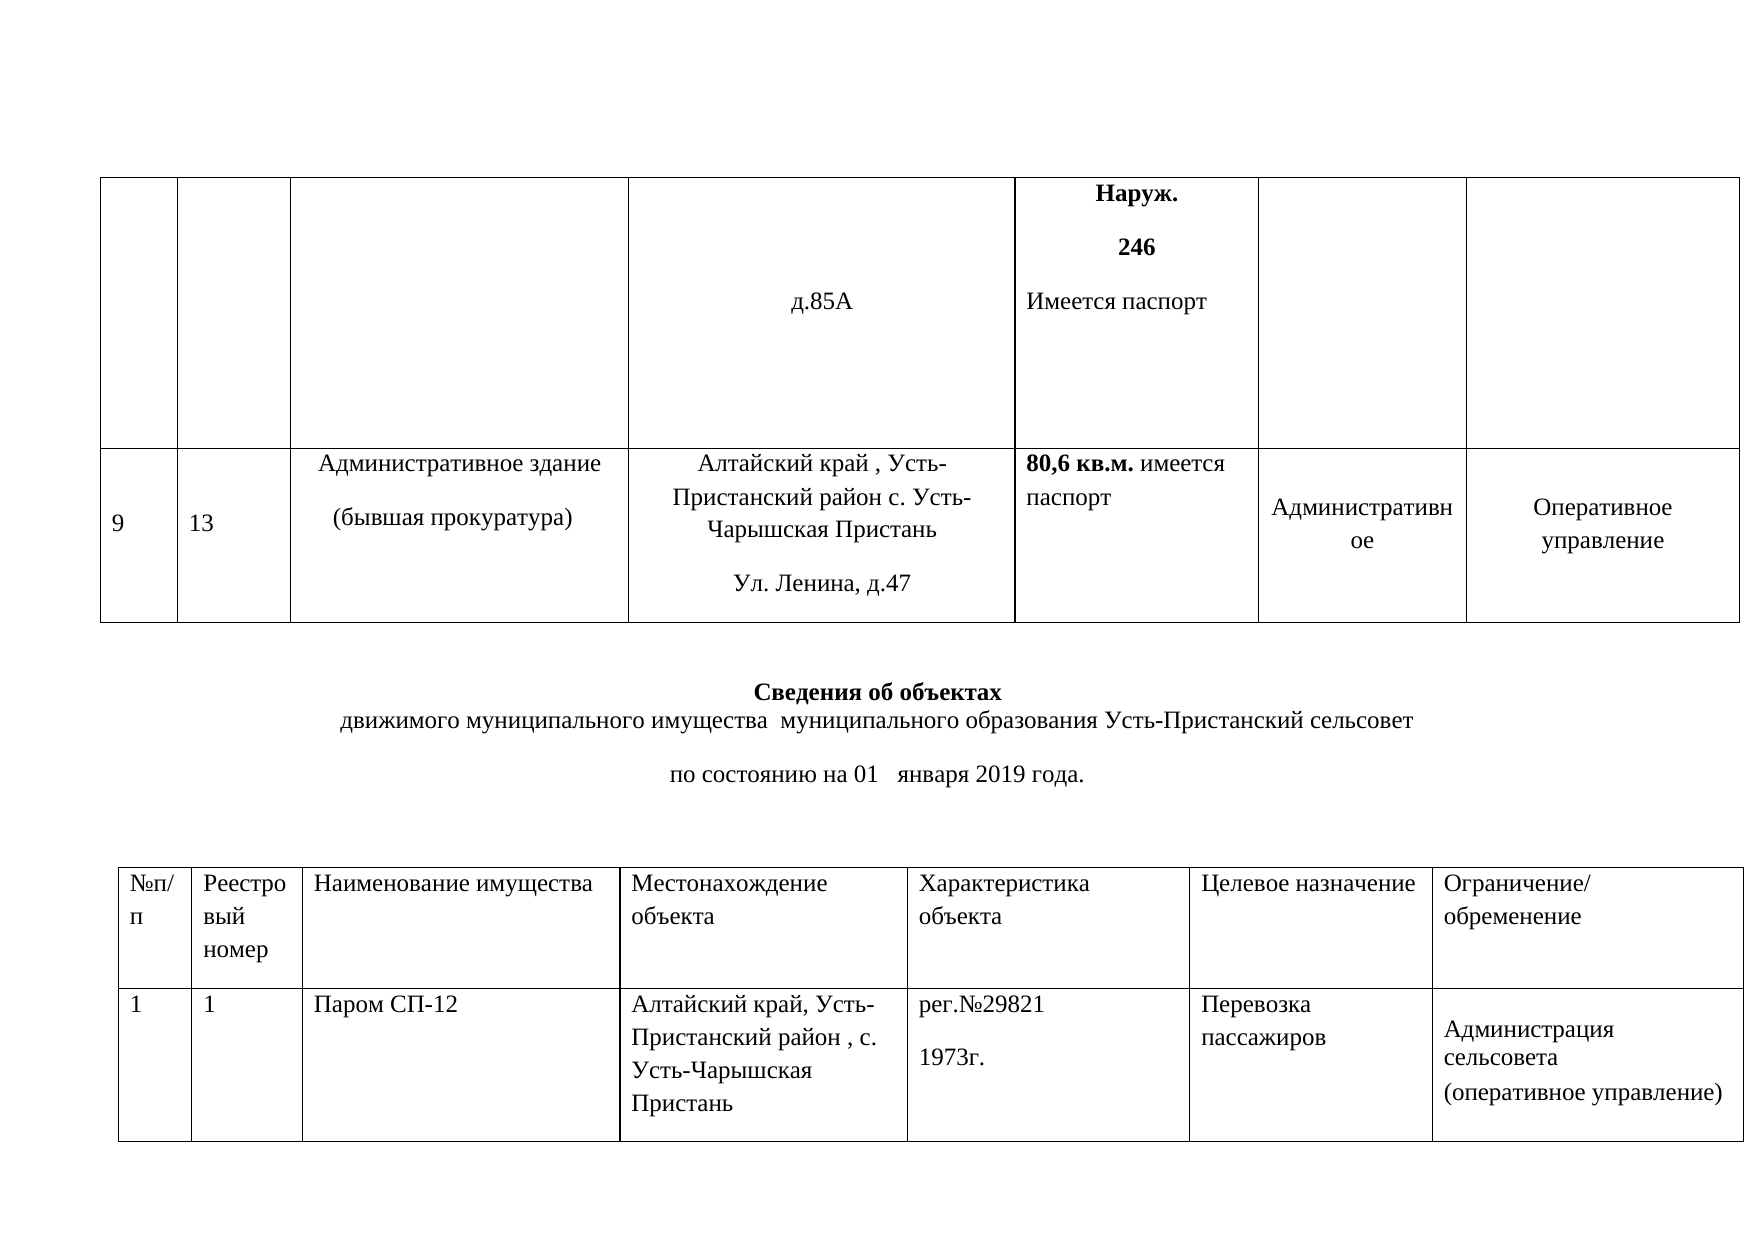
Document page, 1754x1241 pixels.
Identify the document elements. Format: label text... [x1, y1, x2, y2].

text движимого муниципального имущества муниципального образования Усть-Пристанский сельсовет [118, 706, 1636, 734]
table_cell рег.№29821 1973г. [908, 989, 1189, 1141]
text по состоянию на 01 января 2019 года. [118, 759, 1636, 788]
table_header Целевое назначение [1190, 868, 1432, 988]
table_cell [1190, 989, 1432, 1141]
table_header №п/п [119, 868, 191, 988]
table_cell Административное здание (бывшая прокуратура) [291, 449, 628, 622]
table_header Наименование имущества [303, 868, 619, 988]
table_cell Паром СП-12 [303, 989, 619, 1141]
table_header Реестровый номер [192, 868, 302, 988]
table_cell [1467, 178, 1739, 447]
table_cell Оперативное управление [1467, 449, 1739, 622]
table_cell 1 [192, 989, 302, 1141]
table_header Ограничение/ обременение [1433, 868, 1743, 988]
table_cell [1259, 178, 1466, 447]
table_cell Администрация сельсовета (оперативное управление) [1433, 989, 1743, 1141]
table_cell 8 [101, 178, 177, 447]
table_cell 12 [178, 178, 290, 447]
table_cell 13 [178, 449, 290, 622]
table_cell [291, 178, 628, 447]
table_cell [621, 989, 907, 1141]
subtitle Сведения об объектах [118, 677, 1636, 706]
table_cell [1016, 178, 1258, 447]
table_cell 1 [119, 989, 191, 1141]
table_cell 80,6 кв.м. имеется паспорт [1016, 449, 1258, 622]
table_cell Алтайский край , Усть-Пристанский район с. Усть-Чарышская Пристань Ул. Ленина, д.47 [629, 449, 1014, 622]
table_header Местонахождение объекта [621, 868, 907, 988]
table_header Характеристика объекта [908, 868, 1189, 988]
table_cell 9 [101, 449, 177, 622]
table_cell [629, 178, 1014, 447]
table_cell Административное [1259, 449, 1466, 622]
